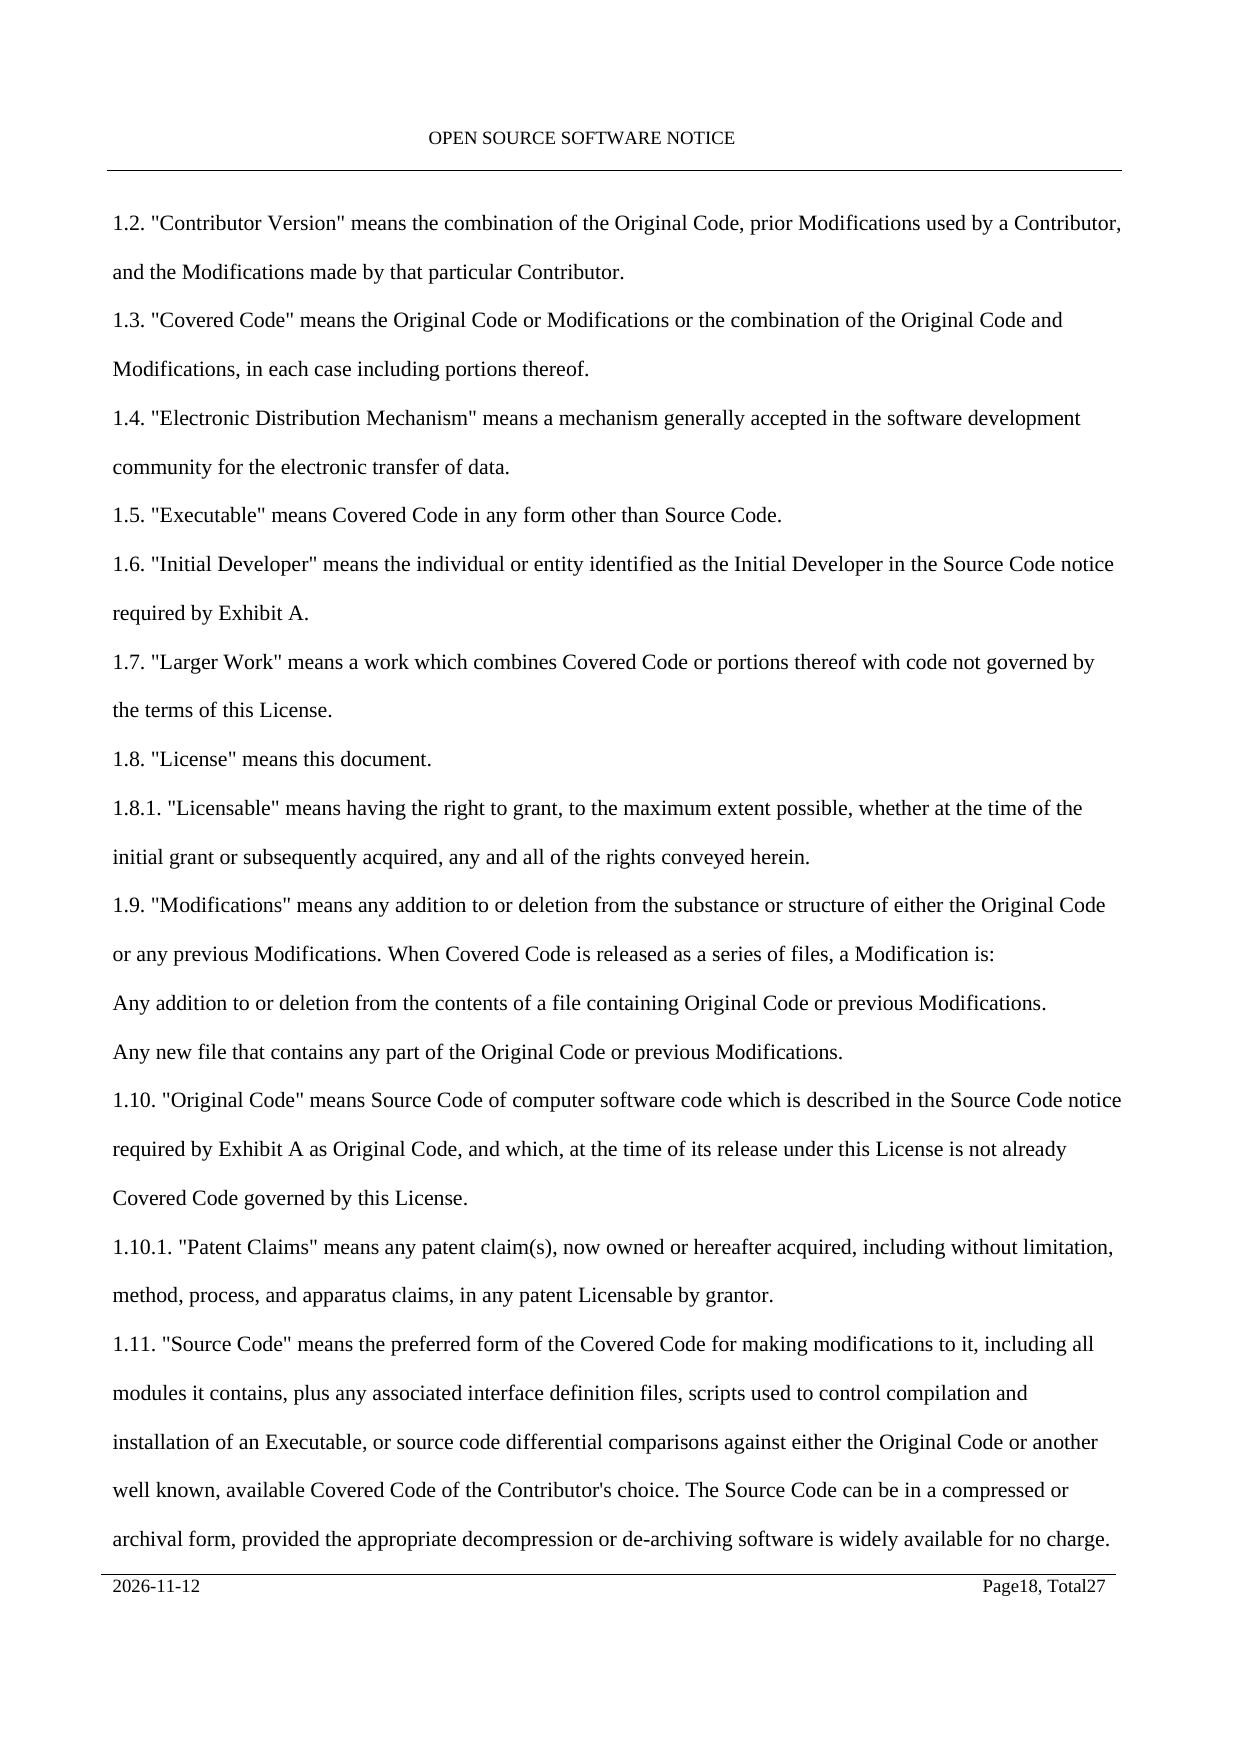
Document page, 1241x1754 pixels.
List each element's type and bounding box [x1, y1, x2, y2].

text [112, 206, 1128, 1555]
